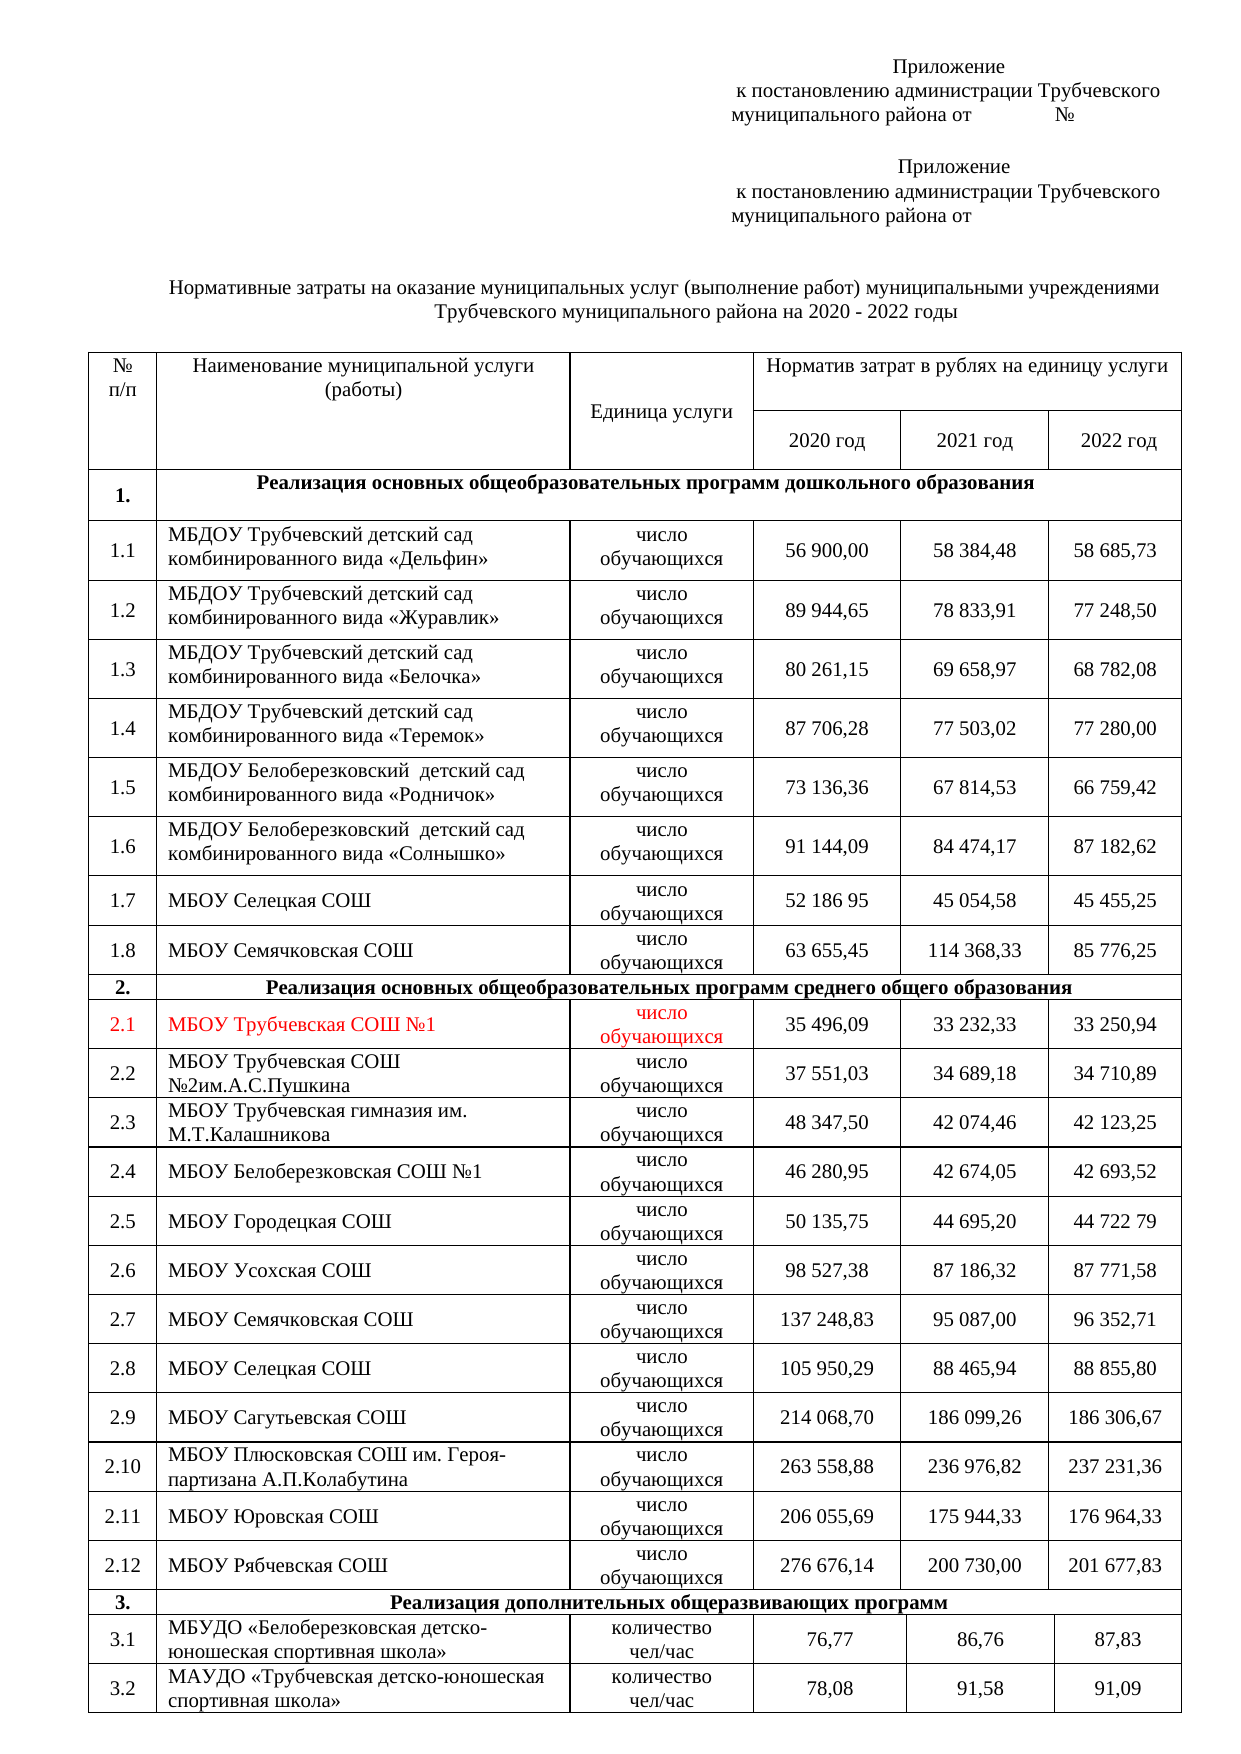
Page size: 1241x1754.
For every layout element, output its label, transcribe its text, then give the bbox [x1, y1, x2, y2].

table_cell число обучающихся [571, 1148, 753, 1196]
table_cell 3.2 [89, 1664, 156, 1712]
table_cell 201 677,83 [1049, 1541, 1181, 1589]
table_cell МБДОУ Трубчевский детский сад комбинированного вида «Журавлик» [157, 581, 569, 639]
table_cell 237 231,36 [1049, 1443, 1181, 1491]
table_cell число обучающихся [571, 521, 753, 579]
table_cell МБОУ Селецкая СОШ [157, 876, 569, 924]
table_cell 58 384,48 [901, 521, 1048, 579]
table_cell 33 232,33 [901, 1000, 1048, 1048]
table_cell 175 944,33 [901, 1492, 1048, 1540]
table_cell 91,58 [907, 1664, 1054, 1712]
table_cell 77 248,50 [1049, 581, 1181, 639]
table_cell 3. [89, 1590, 156, 1614]
table_cell число обучающихся [571, 1098, 753, 1146]
table_cell 137 248,83 [754, 1295, 900, 1343]
table_cell 1.2 [89, 581, 156, 639]
table_cell МБОУ Семячковская СОШ [157, 926, 569, 974]
table_cell число обучающихся [571, 581, 753, 639]
table_cell число обучающихся [571, 1246, 753, 1294]
table_cell 84 474,17 [901, 817, 1048, 875]
table_cell 114 368,33 [901, 926, 1048, 974]
table_cell МБОУ Селецкая СОШ [157, 1344, 569, 1392]
text Нормативные затраты на оказание муниципальных услуг (выполнение работ) муниципальными учреждениями [148, 275, 1181, 299]
table_cell 87 182,62 [1049, 817, 1181, 875]
table_cell 2.3 [89, 1098, 156, 1146]
table_cell число обучающихся [571, 640, 753, 698]
table_cell МБОУ Усохская СОШ [157, 1246, 569, 1294]
table_cell 86,76 [907, 1615, 1054, 1663]
table_cell 50 135,75 [754, 1197, 900, 1245]
table_cell 88 855,80 [1049, 1344, 1181, 1392]
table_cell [157, 1664, 569, 1712]
table_cell Реализация основных общеобразовательных программ среднего общего образования [157, 975, 1181, 999]
table_cell МБОУ Плюсковская СОШ им. Героя-партизана А.П.Колабутина [157, 1443, 569, 1491]
table_cell 2.12 [89, 1541, 156, 1589]
table_cell 95 087,00 [901, 1295, 1048, 1343]
table_cell МБОУ Трубчевская гимназия им. М.Т.Калашникова [157, 1098, 569, 1146]
table_header Единица услуги [571, 353, 753, 469]
table_cell МБОУ Рябчевская СОШ [157, 1541, 569, 1589]
table_cell 80 261,15 [754, 640, 900, 698]
table_cell МБОУ Белоберезковская СОШ №1 [157, 1148, 569, 1196]
table_cell 34 689,18 [901, 1049, 1048, 1097]
table_cell число обучающихся [571, 758, 753, 816]
table_cell 58 685,73 [1049, 521, 1181, 579]
table_cell МБОУ Трубчевская СОШ №1 [157, 1000, 569, 1048]
table_cell число обучающихся [571, 1000, 753, 1048]
table_cell 73 136,36 [754, 758, 900, 816]
table_cell 56 900,00 [754, 521, 900, 579]
table_cell 78 833,91 [901, 581, 1048, 639]
table_cell 63 655,45 [754, 926, 900, 974]
table_cell МБДОУ Трубчевский детский сад комбинированного вида «Белочка» [157, 640, 569, 698]
table_cell Реализация основных общеобразовательных программ дошкольного образования [157, 470, 1181, 520]
table_cell 88 465,94 [901, 1344, 1048, 1392]
table_cell 34 710,89 [1049, 1049, 1181, 1097]
table_cell 1.8 [89, 926, 156, 974]
table_cell 44 695,20 [901, 1197, 1048, 1245]
table_cell число обучающихся [571, 1541, 753, 1589]
table_cell МБОУ Юровская СОШ [157, 1492, 569, 1540]
table_cell 2. [89, 975, 156, 999]
table_cell 1.6 [89, 817, 156, 875]
table_header № п/п [89, 353, 156, 469]
table_cell МБОУ Городецкая СОШ [157, 1197, 569, 1245]
table_cell 44 722 79 [1049, 1197, 1181, 1245]
table_cell 2021 год [901, 411, 1048, 469]
table_cell 1.5 [89, 758, 156, 816]
table_cell 186 099,26 [901, 1393, 1048, 1441]
table_cell 96 352,71 [1049, 1295, 1181, 1343]
table_cell число обучающихся [571, 1295, 753, 1343]
table_cell 263 558,88 [754, 1443, 900, 1491]
table_cell число обучающихся [571, 1197, 753, 1245]
table_cell МБОУ Сагутьевская СОШ [157, 1393, 569, 1441]
table_cell число обучающихся [571, 876, 753, 924]
table_cell 45 455,25 [1049, 876, 1181, 924]
table_cell 214 068,70 [754, 1393, 900, 1441]
text Приложение [148, 154, 1181, 178]
table_cell 89 944,65 [754, 581, 900, 639]
table_cell 33 250,94 [1049, 1000, 1181, 1048]
table_cell МБУДО «Белоберезковская детско-юношеская спортивная школа» [157, 1615, 569, 1663]
table_cell МБОУ Трубчевская СОШ №2им.А.С.Пушкина [157, 1049, 569, 1097]
table_cell Реализация дополнительных общеразвивающих программ [157, 1590, 1181, 1614]
table_cell число обучающихся [571, 1443, 753, 1491]
table_cell 42 693,52 [1049, 1148, 1181, 1196]
table_cell 76,77 [754, 1615, 906, 1663]
table_cell 48 347,50 [754, 1098, 900, 1146]
table_cell число обучающихся [571, 1393, 753, 1441]
table_cell 186 306,67 [1049, 1393, 1181, 1441]
table_cell 68 782,08 [1049, 640, 1181, 698]
table_cell 2.2 [89, 1049, 156, 1097]
table_cell МБДОУ Белоберезковский детский сад комбинированного вида «Родничок» [157, 758, 569, 816]
table_cell количество чел/час [571, 1615, 753, 1663]
table_cell 66 759,42 [1049, 758, 1181, 816]
table_cell 85 776,25 [1049, 926, 1181, 974]
table_cell 105 950,29 [754, 1344, 900, 1392]
table_cell 87 771,58 [1049, 1246, 1181, 1294]
table_cell 3.1 [89, 1615, 156, 1663]
table_cell 2.10 [89, 1443, 156, 1491]
table_cell число обучающихся [571, 817, 753, 875]
table_cell 45 054,58 [901, 876, 1048, 924]
table_cell 91,09 [1055, 1664, 1181, 1712]
table_cell 2.7 [89, 1295, 156, 1343]
text муниципального района от [148, 203, 1181, 227]
table_cell число обучающихся [571, 1492, 753, 1540]
table_cell 1.1 [89, 521, 156, 579]
table_cell 35 496,09 [754, 1000, 900, 1048]
table_cell число обучающихся [571, 699, 753, 757]
table_cell 2022 год [1049, 411, 1181, 469]
table_cell МБДОУ Белоберезковский детский сад комбинированного вида «Солнышко» [157, 817, 569, 875]
table_cell количество чел/час [571, 1664, 753, 1712]
table_cell 2.6 [89, 1246, 156, 1294]
table_cell 78,08 [754, 1664, 906, 1712]
table_cell 98 527,38 [754, 1246, 900, 1294]
table_cell число обучающихся [571, 1344, 753, 1392]
text муниципального района от № [148, 102, 1181, 126]
table_cell 2.4 [89, 1148, 156, 1196]
table_cell МБОУ Семячковская СОШ [157, 1295, 569, 1343]
text Приложение [148, 53, 1181, 78]
table_cell 42 074,46 [901, 1098, 1048, 1146]
table_cell 1.3 [89, 640, 156, 698]
table_cell 1.7 [89, 876, 156, 924]
table_cell 42 674,05 [901, 1148, 1048, 1196]
table_cell 1.4 [89, 699, 156, 757]
text к постановлению администрации Трубчевского [148, 178, 1181, 203]
table_cell 2.5 [89, 1197, 156, 1245]
text к постановлению администрации Трубчевского [148, 78, 1181, 102]
table_cell 87,83 [1055, 1615, 1181, 1663]
table_cell 276 676,14 [754, 1541, 900, 1589]
table_header Наименование муниципальной услуги (работы) [157, 353, 569, 469]
table_cell 200 730,00 [901, 1541, 1048, 1589]
table_cell 67 814,53 [901, 758, 1048, 816]
table_cell 236 976,82 [901, 1443, 1048, 1491]
table_cell 2.11 [89, 1492, 156, 1540]
table_cell 77 280,00 [1049, 699, 1181, 757]
table_cell 2.9 [89, 1393, 156, 1441]
table_cell МБДОУ Трубчевский детский сад комбинированного вида «Теремок» [157, 699, 569, 757]
table_cell 2020 год [754, 411, 900, 469]
table_cell 2.1 [89, 1000, 156, 1048]
table_cell 69 658,97 [901, 640, 1048, 698]
table_cell 52 186 95 [754, 876, 900, 924]
table_cell 2.8 [89, 1344, 156, 1392]
table_cell 87 186,32 [901, 1246, 1048, 1294]
text Трубчевского муниципального района на 2020 - 2022 годы [148, 299, 1181, 323]
table_header Норматив затрат в рублях на единицу услуги [754, 353, 1181, 410]
table_cell число обучающихся [571, 1049, 753, 1097]
table_cell 87 706,28 [754, 699, 900, 757]
table_cell МБДОУ Трубчевский детский сад комбинированного вида «Дельфин» [157, 521, 569, 579]
table_cell 42 123,25 [1049, 1098, 1181, 1146]
table_cell 91 144,09 [754, 817, 900, 875]
table_cell 77 503,02 [901, 699, 1048, 757]
table_cell 206 055,69 [754, 1492, 900, 1540]
table_cell число обучающихся [571, 926, 753, 974]
table_cell 1. [89, 470, 156, 520]
table_cell 176 964,33 [1049, 1492, 1181, 1540]
table_cell 46 280,95 [754, 1148, 900, 1196]
table_cell 37 551,03 [754, 1049, 900, 1097]
